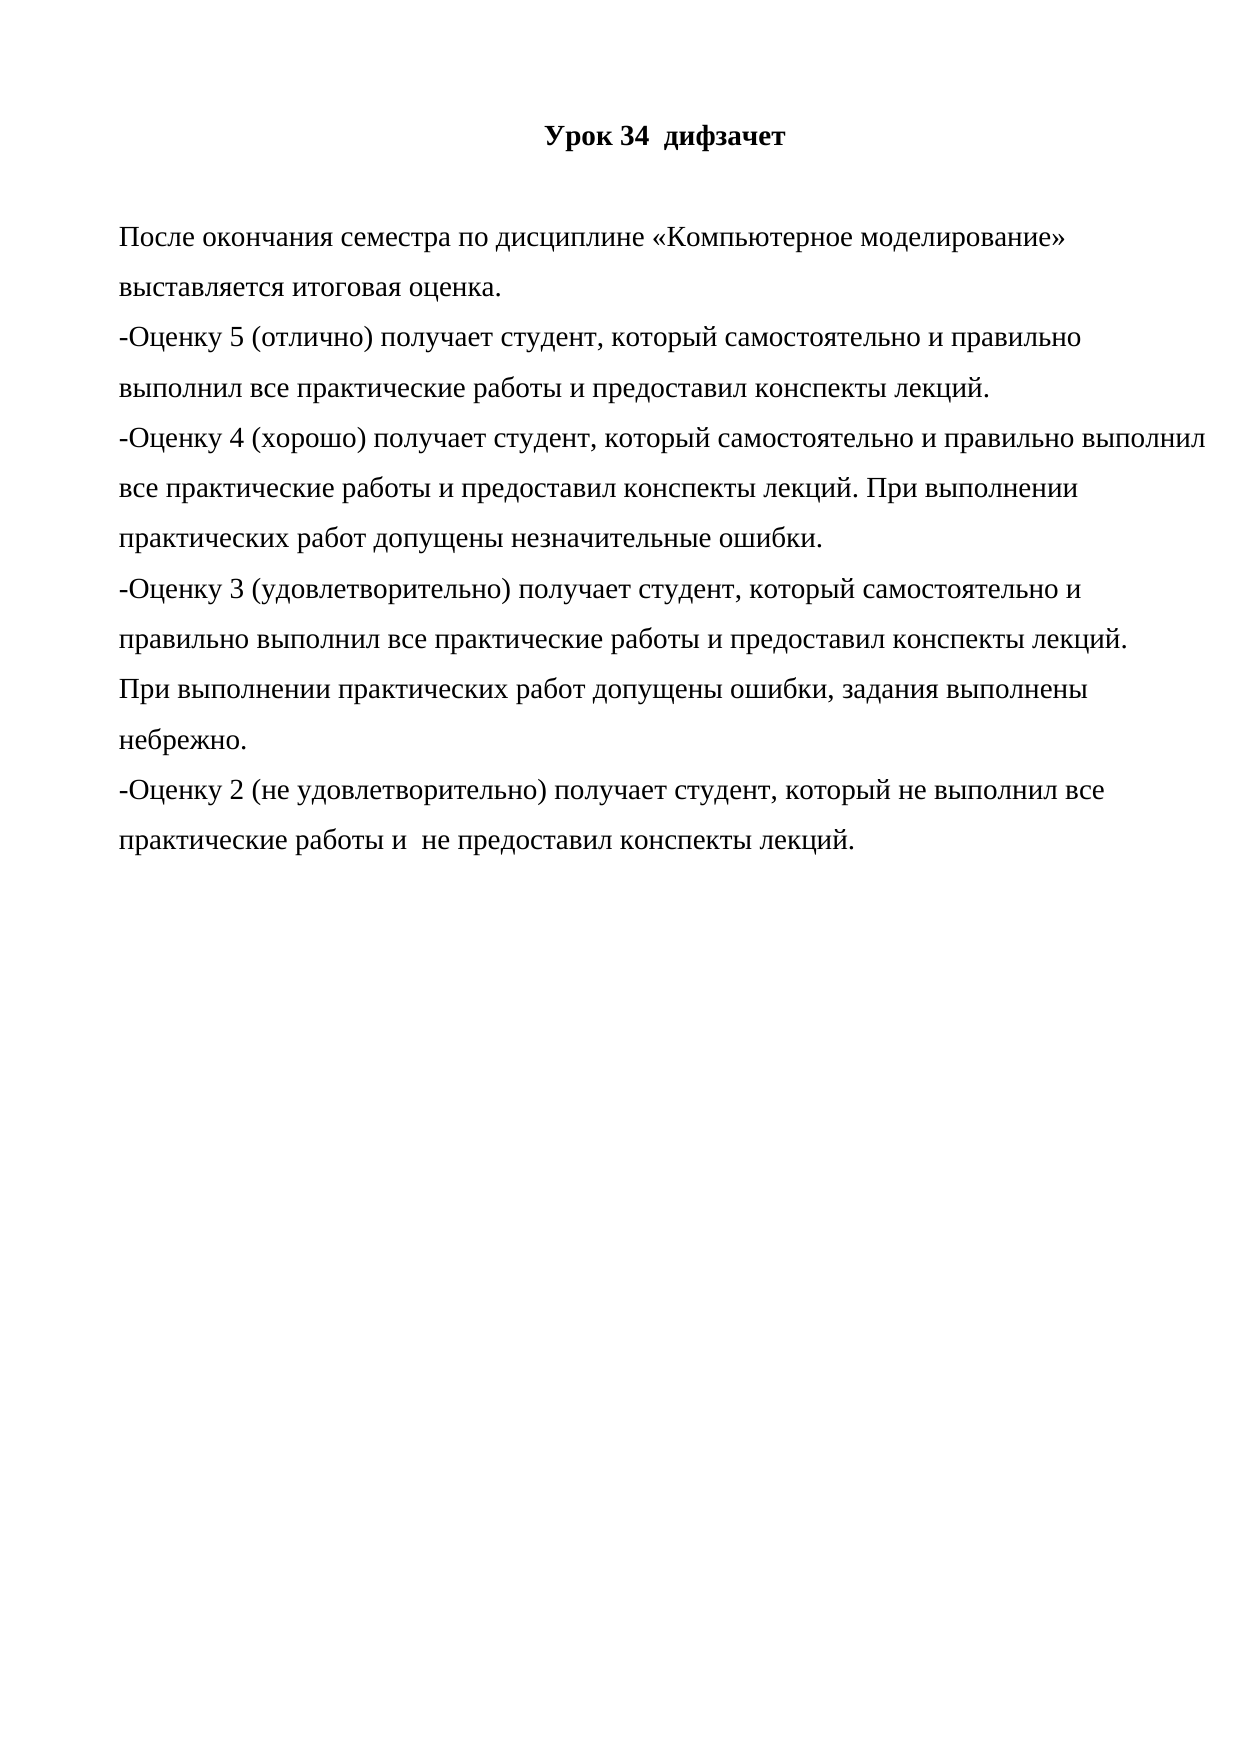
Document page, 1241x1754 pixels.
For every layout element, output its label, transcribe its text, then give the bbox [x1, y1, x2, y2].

text После окончания семестра по дисциплине «Компьютерное моделирование» выставляется итоговая оценка. [119, 219, 1210, 303]
text При выполнении практических работ допущены ошибки, задания выполнены небрежно. [119, 672, 1210, 755]
text -Оценку 2 (не удовлетворительно) получает студент, который не выполнил все практические работы и не предоставил конспекты лекций. [119, 772, 1210, 856]
text -Оценку 4 (хорошо) получает студент, который самостоятельно и правильно выполнил все практические работы и предоставил конспекты лекций. При выполнении практических работ допущены незначительные ошибки. [119, 420, 1210, 554]
text -Оценку 3 (удовлетворительно) получает студент, который самостоятельно и правильно выполнил все практические работы и предоставил конспекты лекций. [119, 571, 1210, 655]
text Урок 34 дифзачет [119, 118, 1210, 152]
text -Оценку 5 (отлично) получает студент, который самостоятельно и правильно выполнил все практические работы и предоставил конспекты лекций. [119, 319, 1210, 403]
